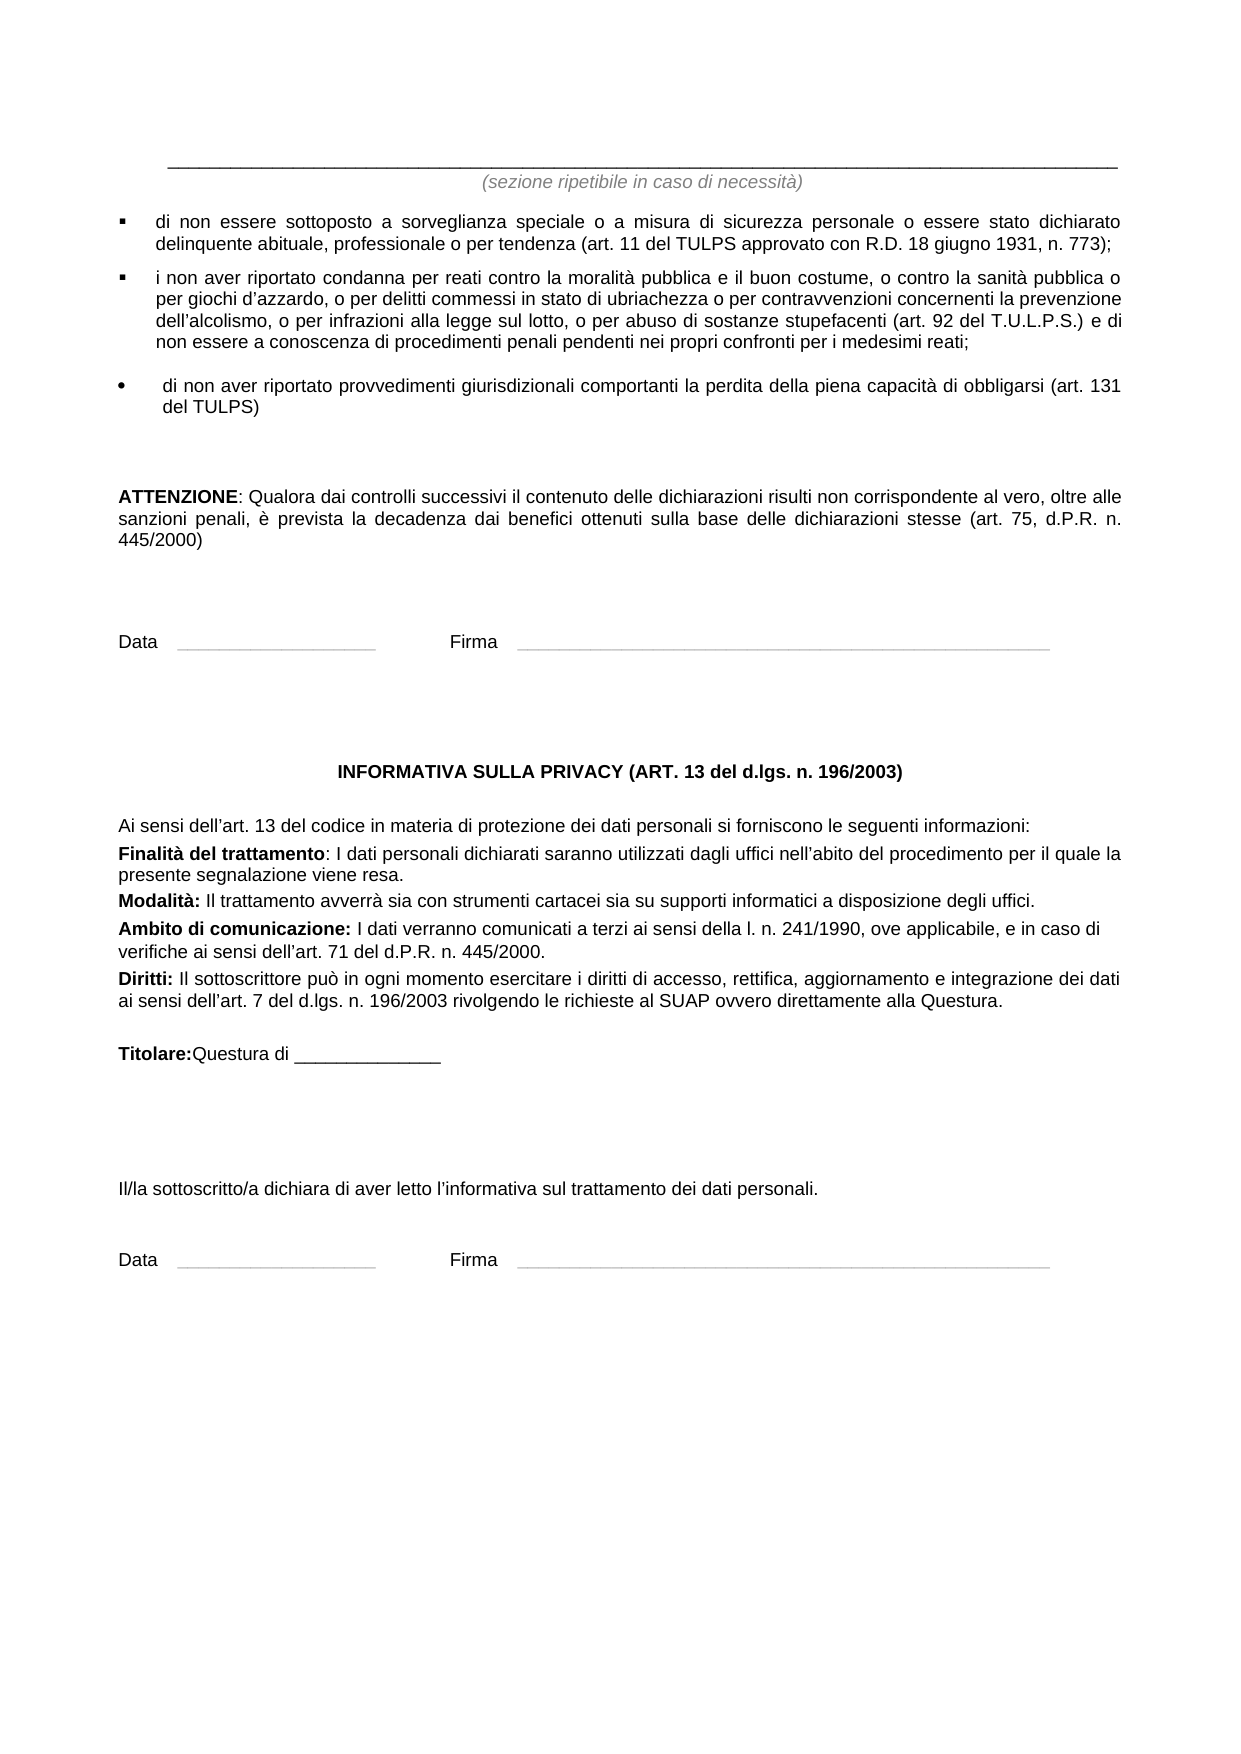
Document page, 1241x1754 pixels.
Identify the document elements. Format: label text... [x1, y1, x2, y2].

list di non essere sottoposto a sorveglianza speciale o a misura di sicurezza personale o essere stato dichiarato delinquente abituale, professionale o per tendenza (art. 11 del TULPS approvato con R.D. 18 giugno 1931, n. 773); [118, 211, 1122, 254]
text Finalità del trattamento: I dati personali dichiarati saranno utilizzati dagli uffici nell’abito del procedimento per il quale la presente segnalazione viene resa. [118, 843, 1122, 886]
text Modalità: Il trattamento avverrà sia con strumenti cartacei sia su supporti informatici a disposizione degli uffici. [118, 890, 1122, 912]
text Data ___________________ Firma ___________________________________________________ [118, 631, 1122, 653]
text INFORMATIVA SULLA PRIVACY (ART. 13 del d.lgs. n. 196/2003) [118, 761, 1122, 782]
list di non aver riportato provvedimenti giurisdizionali comportanti la perdita della piena capacità di obbligarsi (art. 131 del TULPS) [118, 374, 1122, 418]
text Titolare:Questura di ______________ [118, 1043, 1122, 1064]
text Ai sensi dell’art. 13 del codice in materia di protezione dei dati personali si forniscono le seguenti informazioni: [118, 815, 1122, 837]
text ATTENZIONE: Qualora dai controlli successivi il contenuto delle dichiarazioni risulti non corrispondente al vero, oltre alle sanzioni penali, è prevista la decadenza dai benefici ottenuti sulla base delle dichiarazioni stesse (art. 75, d.P.R. n. 445/2000) [118, 486, 1122, 550]
text Diritti: Il sottoscrittore può in ogni momento esercitare i diritti di accesso, rettifica, aggiornamento e integrazione dei dati ai sensi dell’art. 7 del d.lgs. n. 196/2003 rivolgendo le richieste al SUAP ovvero direttamente alla Questura. [118, 968, 1122, 1011]
list i non aver riportato condanna per reati contro la moralità pubblica e il buon costume, o contro la sanità pubblica o per giochi d’azzardo, o per delitti commessi in stato di ubriachezza o per contravvenzioni concernenti la prevenzione dell’alcolismo, o per infrazioni alla legge sul lotto, o per abuso di sostanze stupefacenti (art. 92 del T.U.L.P.S.) e di non essere a conoscenza di procedimenti penali pendenti nei propri confronti per i medesimi reati; [118, 266, 1122, 353]
text Data ___________________ Firma ___________________________________________________ [118, 1249, 1122, 1270]
text Il/la sottoscritto/a dichiara di aver letto l’informativa sul trattamento dei dati personali. [118, 1177, 1122, 1199]
text Ambito di comunicazione: I dati verranno comunicati a terzi ai sensi della l. n. 241/1990, ove applicabile, e in caso di verifiche ai sensi dell’art. 71 del d.P.R. n. 445/2000. [118, 917, 1122, 962]
text ___________________________________________________________________________________________ (sezione ripetibile in caso di necessità) [162, 148, 1122, 192]
